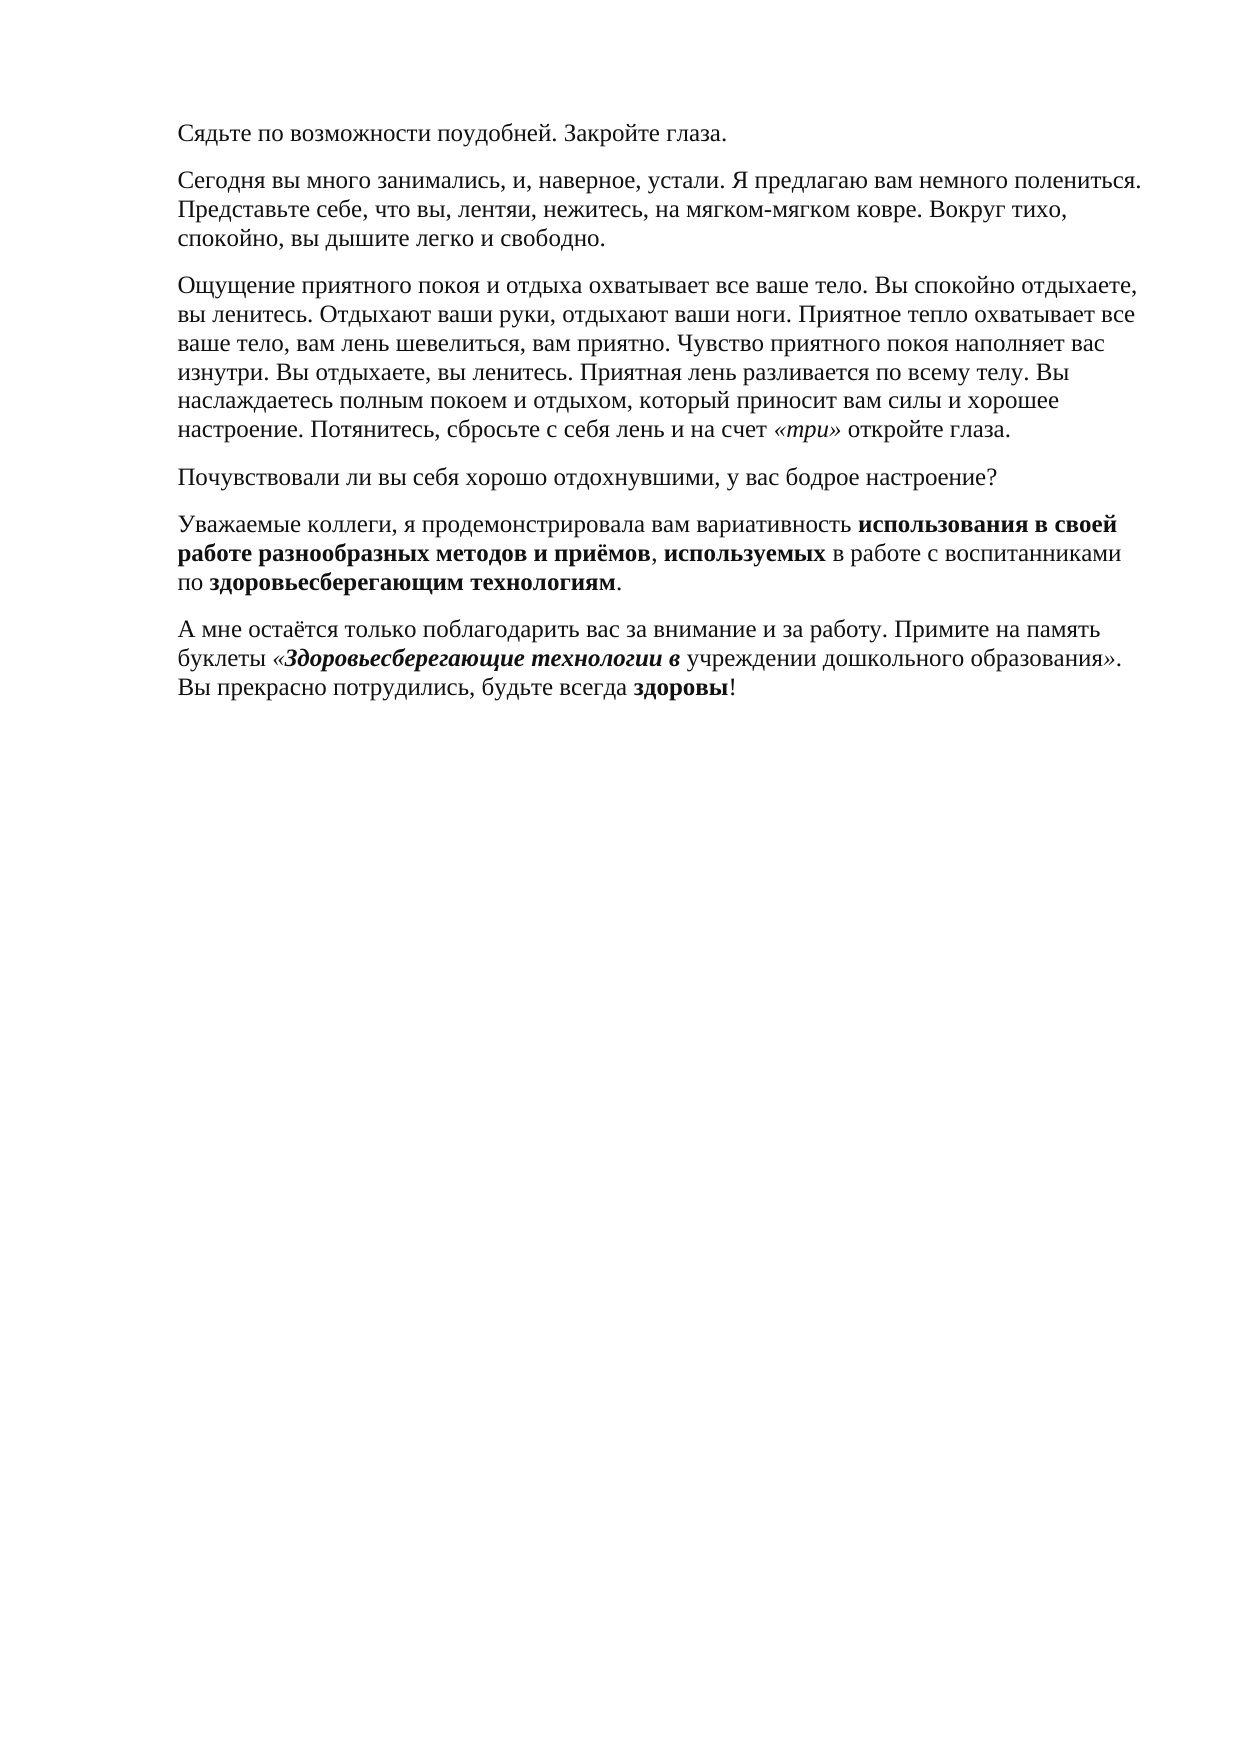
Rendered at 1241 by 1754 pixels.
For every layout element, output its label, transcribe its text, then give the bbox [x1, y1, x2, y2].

text Сегодня вы много занимались, и, наверное, устали. Я предлагаю вам немного полениться. Представьте себе, что вы, лентяи, нежитесь, на мягком-мягком ковре. Вокруг тихо, спокойно, вы дышите легко и свободно. [177, 166, 1152, 252]
text Почувствовали ли вы себя хорошо отдохнувшими, у вас бодрое настроение? [177, 462, 1152, 491]
text Ощущение приятного покоя и отдыха охватывает все ваше тело. Вы спокойно отдыхаете, вы ленитесь. Отдыхают ваши руки, отдыхают ваши ноги. Приятное тепло охватывает все ваше тело, вам лень шевелиться, вам приятно. Чувство приятного покоя наполняет вас изнутри. Вы отдыхаете, вы ленитесь. Приятная лень разливается по всему телу. Вы наслаждаетесь полным покоем и отдыхом, который приносит вам силы и хорошее настроение. Потянитесь, сбросьте с себя лень и на счет «три» откройте глаза. [177, 271, 1152, 443]
text Сядьте по возможности поудобней. Закройте глаза. [177, 118, 1152, 147]
text Уважаемые коллеги, я продемонстрировала вам вариативность использования в своей работе разнообразных методов и приёмов, используемых в работе с воспитанниками по здоровьесберегающим технологиям. [177, 509, 1152, 596]
text А мне остаётся только поблагодарить вас за внимание и за работу. Примите на память буклеты «Здоровьесберегающие технологии в учреждении дошкольного образования». Вы прекрасно потрудились, будьте всегда здоровы! [177, 614, 1152, 701]
